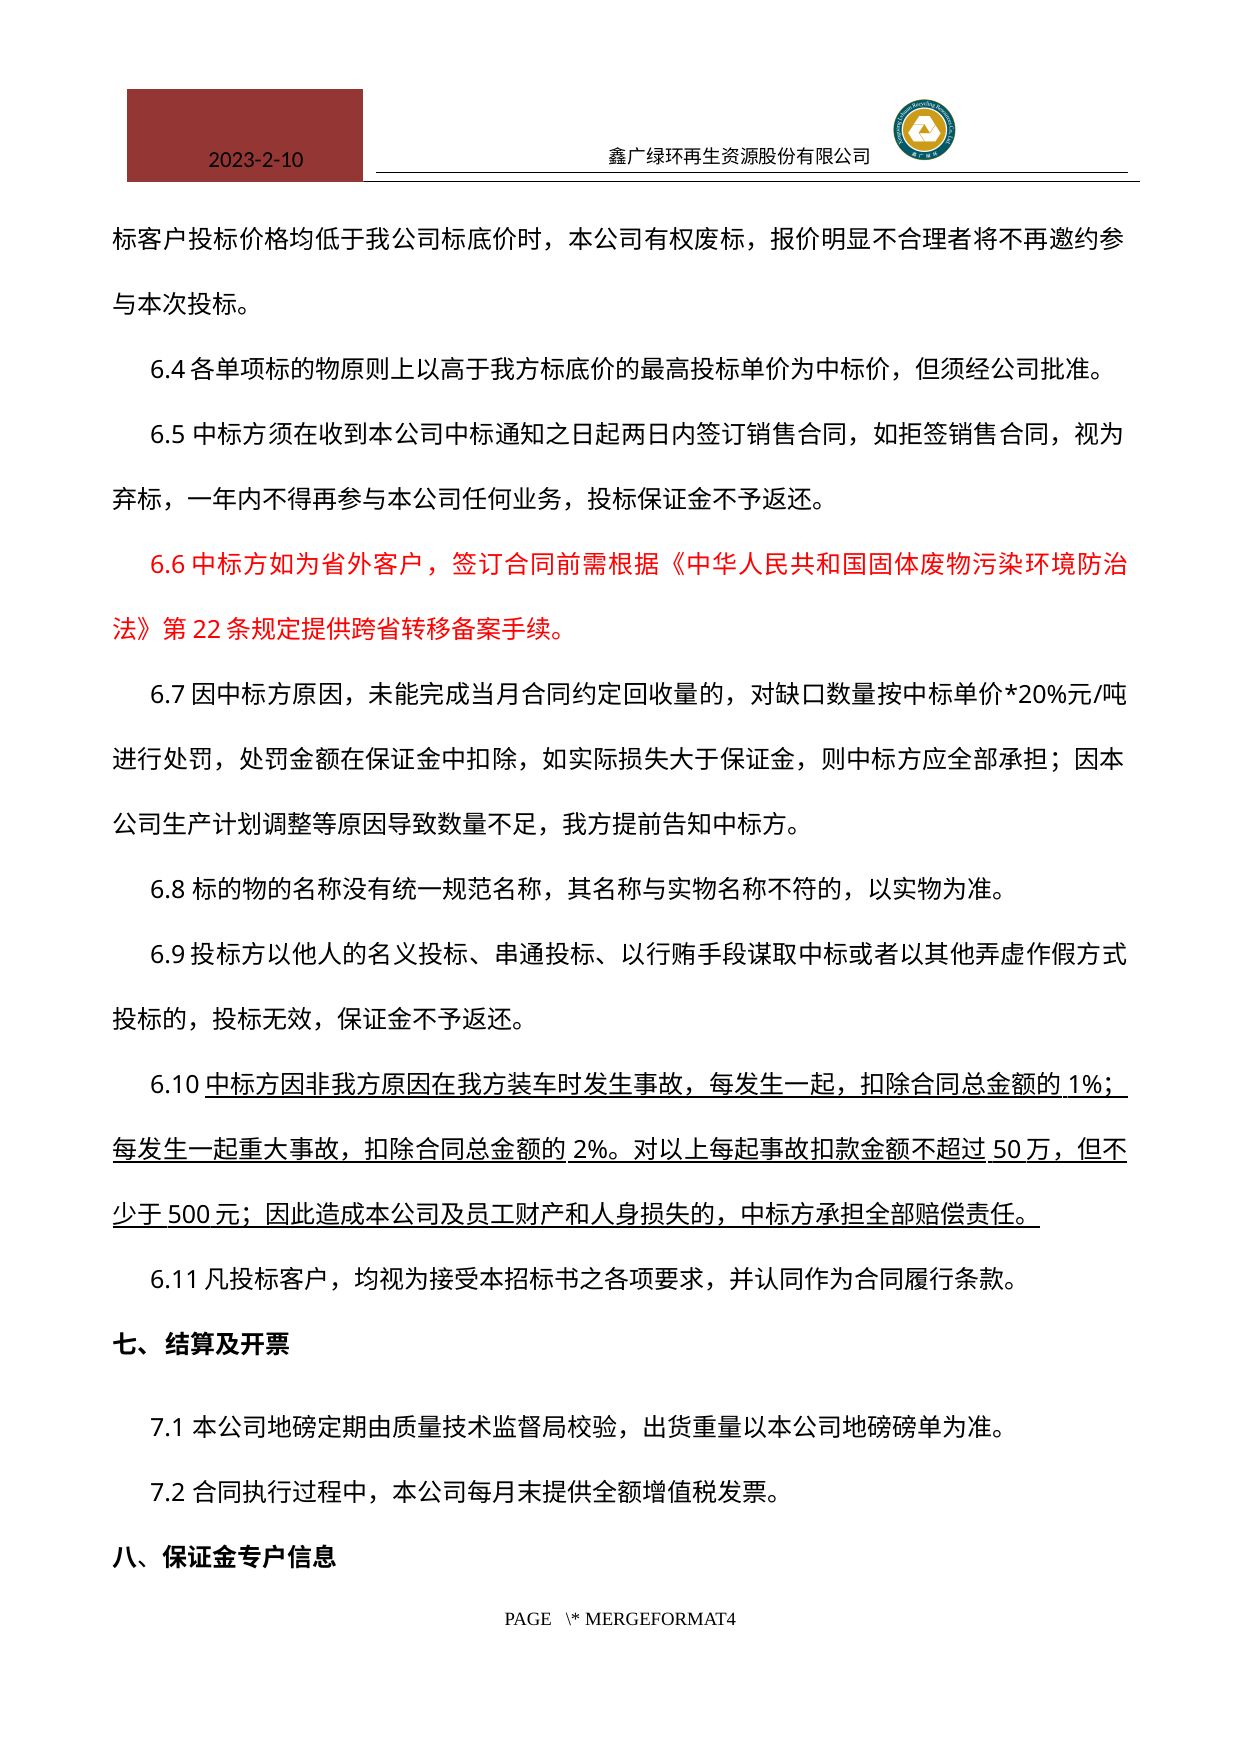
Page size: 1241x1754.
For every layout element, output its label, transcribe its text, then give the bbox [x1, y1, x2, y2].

text 6.3 投标厂商所投报价必须按标的物的不同项目分别标出含税出厂单价，若全体参与投标客户投标价格均低于我公司标底价时，本公司有权废标，报价明显不合理者将不再邀约参与本次投标。 [112, 205, 1128, 335]
text 7.2 合同执行过程中，本公司每月末提供全额增值税发票。 [112, 1458, 1128, 1523]
text 6.11凡投标客户，均视为接受本招标书之各项要求，并认同作为合同履行条款。 [112, 1245, 1128, 1310]
text 6.5 中标方须在收到本公司中标通知之日起两日内签订销售合同，如拒签销售合同，视为弃标，一年内不得再参与本公司任何业务，投标保证金不予返还。 [112, 400, 1128, 530]
text 6.10中标方因非我方原因在我方装车时发生事故，每发生一起，扣除合同总金额的1%；每发生一起重大事故，扣除合同总金额的2%。对以上每起事故扣款金额不超过50万，但不少于500元；因此造成本公司及员工财产和人身损失的，中标方承担全部赔偿责任。 [112, 1050, 1128, 1245]
text 7.1 本公司地磅定期由质量技术监督局校验，出货重量以本公司地磅磅单为准。 [112, 1393, 1128, 1458]
text 6.6中标方如为省外客户，签订合同前需根据《中华人民共和国固体废物污染环境防治法》第22条规定提供跨省转移备案手续。 [112, 530, 1128, 660]
list 结算及开票 [112, 1310, 1128, 1375]
text 6.8 标的物的名称没有统一规范名称，其名称与实物名称不符的，以实物为准。 [112, 855, 1128, 920]
text 6.9投标方以他人的名义投标、串通投标、以行贿手段谋取中标或者以其他弄虚作假方式投标的，投标无效，保证金不予返还。 [112, 920, 1128, 1050]
text 八、保证金专户信息 [112, 1523, 1128, 1588]
text 6.7因中标方原因，未能完成当月合同约定回收量的，对缺口数量按中标单价*20%元/吨进行处罚，处罚金额在保证金中扣除，如实际损失大于保证金，则中标方应全部承担；因本公司生产计划调整等原因导致数量不足，我方提前告知中标方。 [112, 660, 1128, 855]
picture [892, 96, 959, 164]
text 6.4各单项标的物原则上以高于我方标底价的最高投标单价为中标价，但须经公司批准。 [112, 335, 1128, 400]
